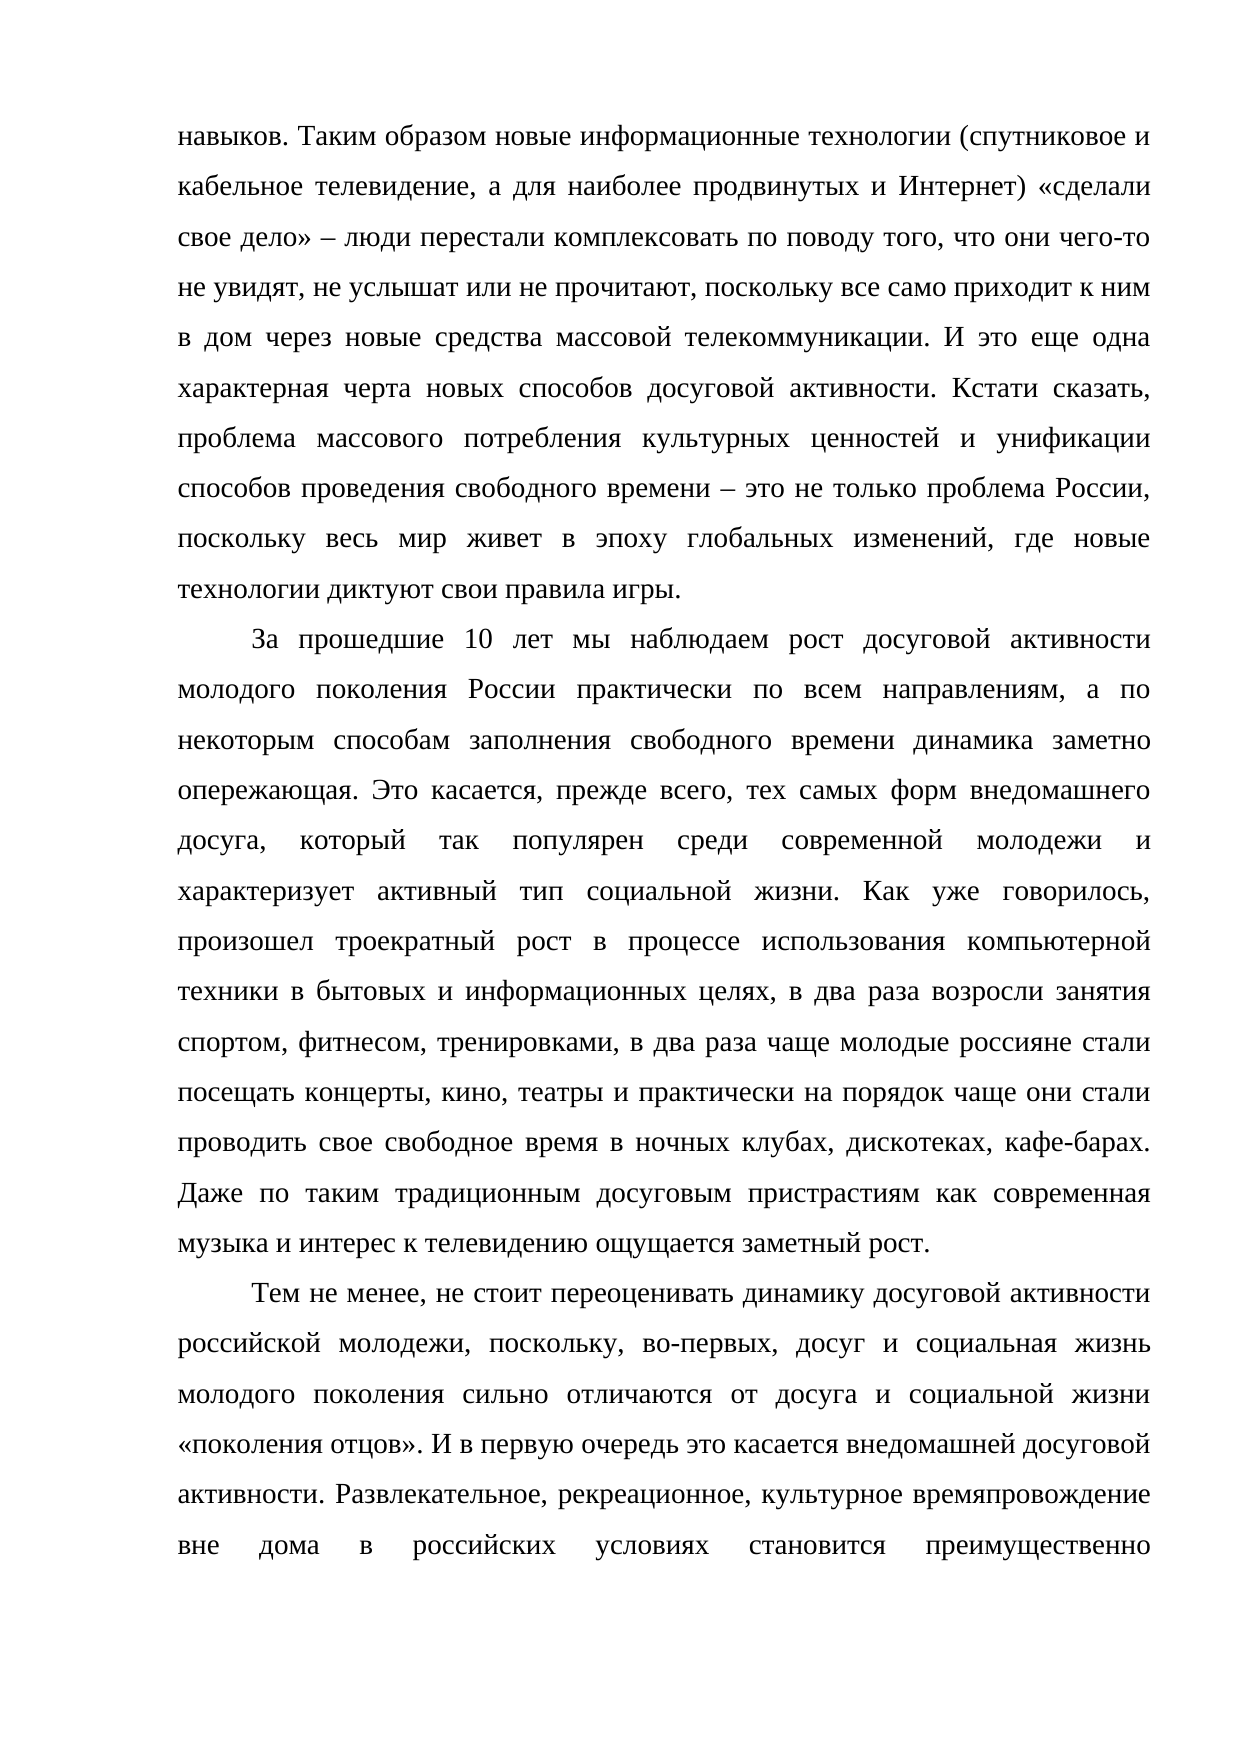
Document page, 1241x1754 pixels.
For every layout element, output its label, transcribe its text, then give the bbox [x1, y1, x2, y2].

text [177, 1275, 1152, 1560]
text За прошедшие 10 лет мы наблюдаем рост досуговой активности молодого поколения России практически по всем направлениям, а по некоторым способам заполнения свободного времени динамика заметно опережающая. Это касается, прежде всего, тех самых форм внедомашнего досуга, который так популярен среди современной молодежи и характеризует активный тип социальной жизни. Как уже говорилось, произошел троекратный рост в процессе использования компьютерной техники в бытовых и информационных целях, в два раза возросли занятия спортом, фитнесом, тренировками, в два раза чаще молодые россияне стали посещать концерты, кино, театры и практически на порядок чаще они стали проводить свое свободное время в ночных клубах, дискотеках, кафе-барах. Даже по таким традиционным досуговым пристрастиям как современная музыка и интерес к телевидению ощущается заметный рост. [177, 621, 1152, 1258]
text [177, 118, 1152, 604]
